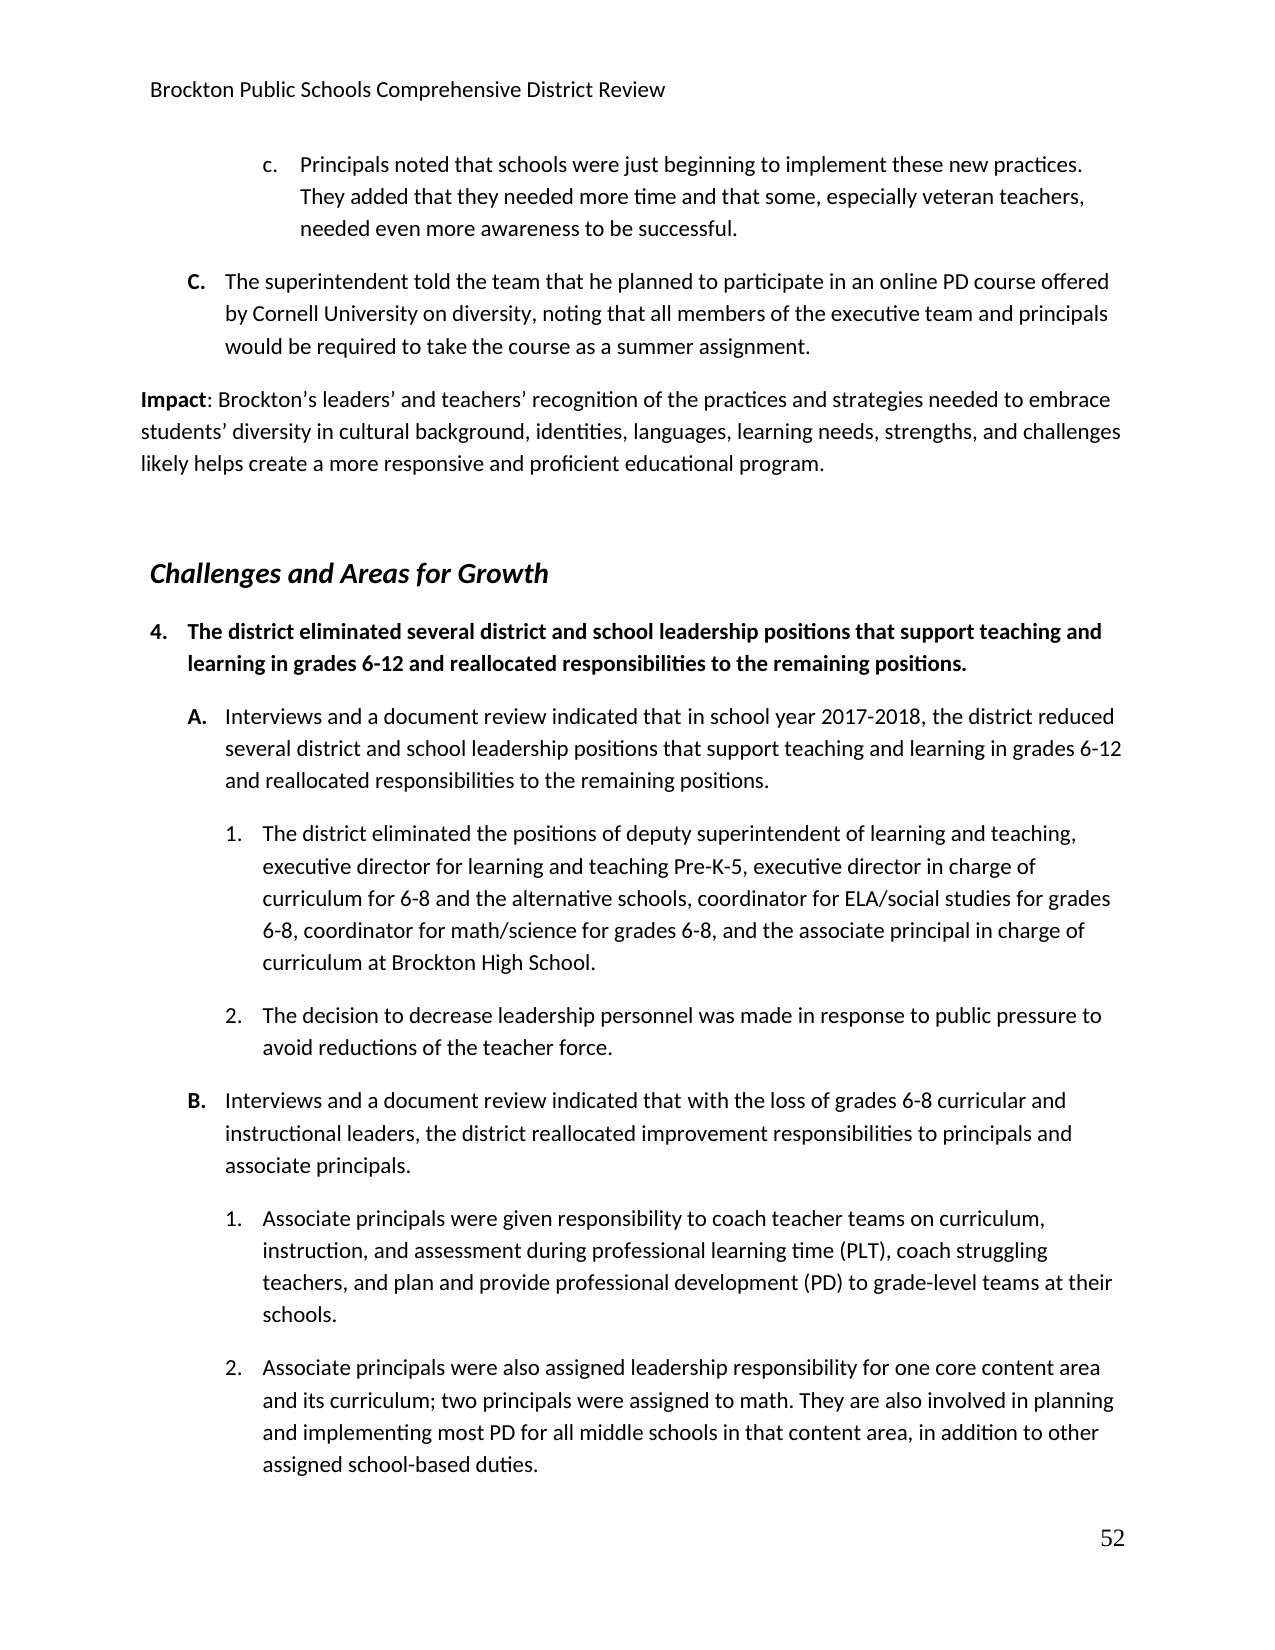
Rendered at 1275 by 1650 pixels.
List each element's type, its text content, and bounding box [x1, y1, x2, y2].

text Impact: Brockton’s leaders’ and teachers’ recognition of the practices and strategies needed to embrace students’ diversity in cultural background, identities, languages, learning needs, strengths, and challenges likely helps create a more responsive and proficient educational program. [141, 385, 1125, 477]
text Challenges and Areas for Growth [150, 555, 1125, 591]
text B. Interviews and a document review indicated that with the loss of grades 6-8 curricular and instructional leaders, the district reallocated improvement responsibilities to principals and associate principals. [187, 1087, 1134, 1179]
list 2. Associate principals were also assigned leadership responsibility for one core content area and its curriculum; two principals were assigned to math. They are also involved in planning and implementing most PD for all middle schools in that content area, in addition to other assigned school-based duties. [225, 1353, 1134, 1478]
text A. Interviews and a document review indicated that in school year 2017-2018, the district reduced several district and school leadership positions that support teaching and learning in grades 6-12 and reallocated responsibilities to the remaining positions. [187, 702, 1125, 794]
text 4. The district eliminated several district and school leadership positions that support teaching and learning in grades 6-12 and reallocated responsibilities to the remaining positions. [150, 617, 1125, 677]
list The superintendent told the team that he planned to participate in an online PD course offered by Cornell University on diversity, noting that all members of the executive team and principals would be required to take the course as a summer assignment. [187, 267, 1125, 360]
text 1. The district eliminated the positions of deputy superintendent of learning and teaching, executive director for learning and teaching Pre-K-5, executive director in charge of curriculum for 6-8 and the alternative schools, coordinator for ELA/social studies for grades 6-8, coordinator for math/science for grades 6-8, and the associate principal in charge of curriculum at Brockton High School. [225, 819, 1134, 976]
text 2. The decision to decrease leadership personnel was made in response to public pressure to avoid reductions of the teacher force. [225, 1001, 1134, 1062]
list 1. Associate principals were given responsibility to coach teacher teams on curriculum, instruction, and assessment during professional learning time (PLT), coach struggling teachers, and plan and provide professional development (PD) to grade-level teams at their schools. [225, 1204, 1134, 1328]
list c. Principals noted that schools were just beginning to implement these new practices. They added that they needed more time and that some, especially veteran teachers, needed even more awareness to be successful. [262, 150, 1125, 242]
